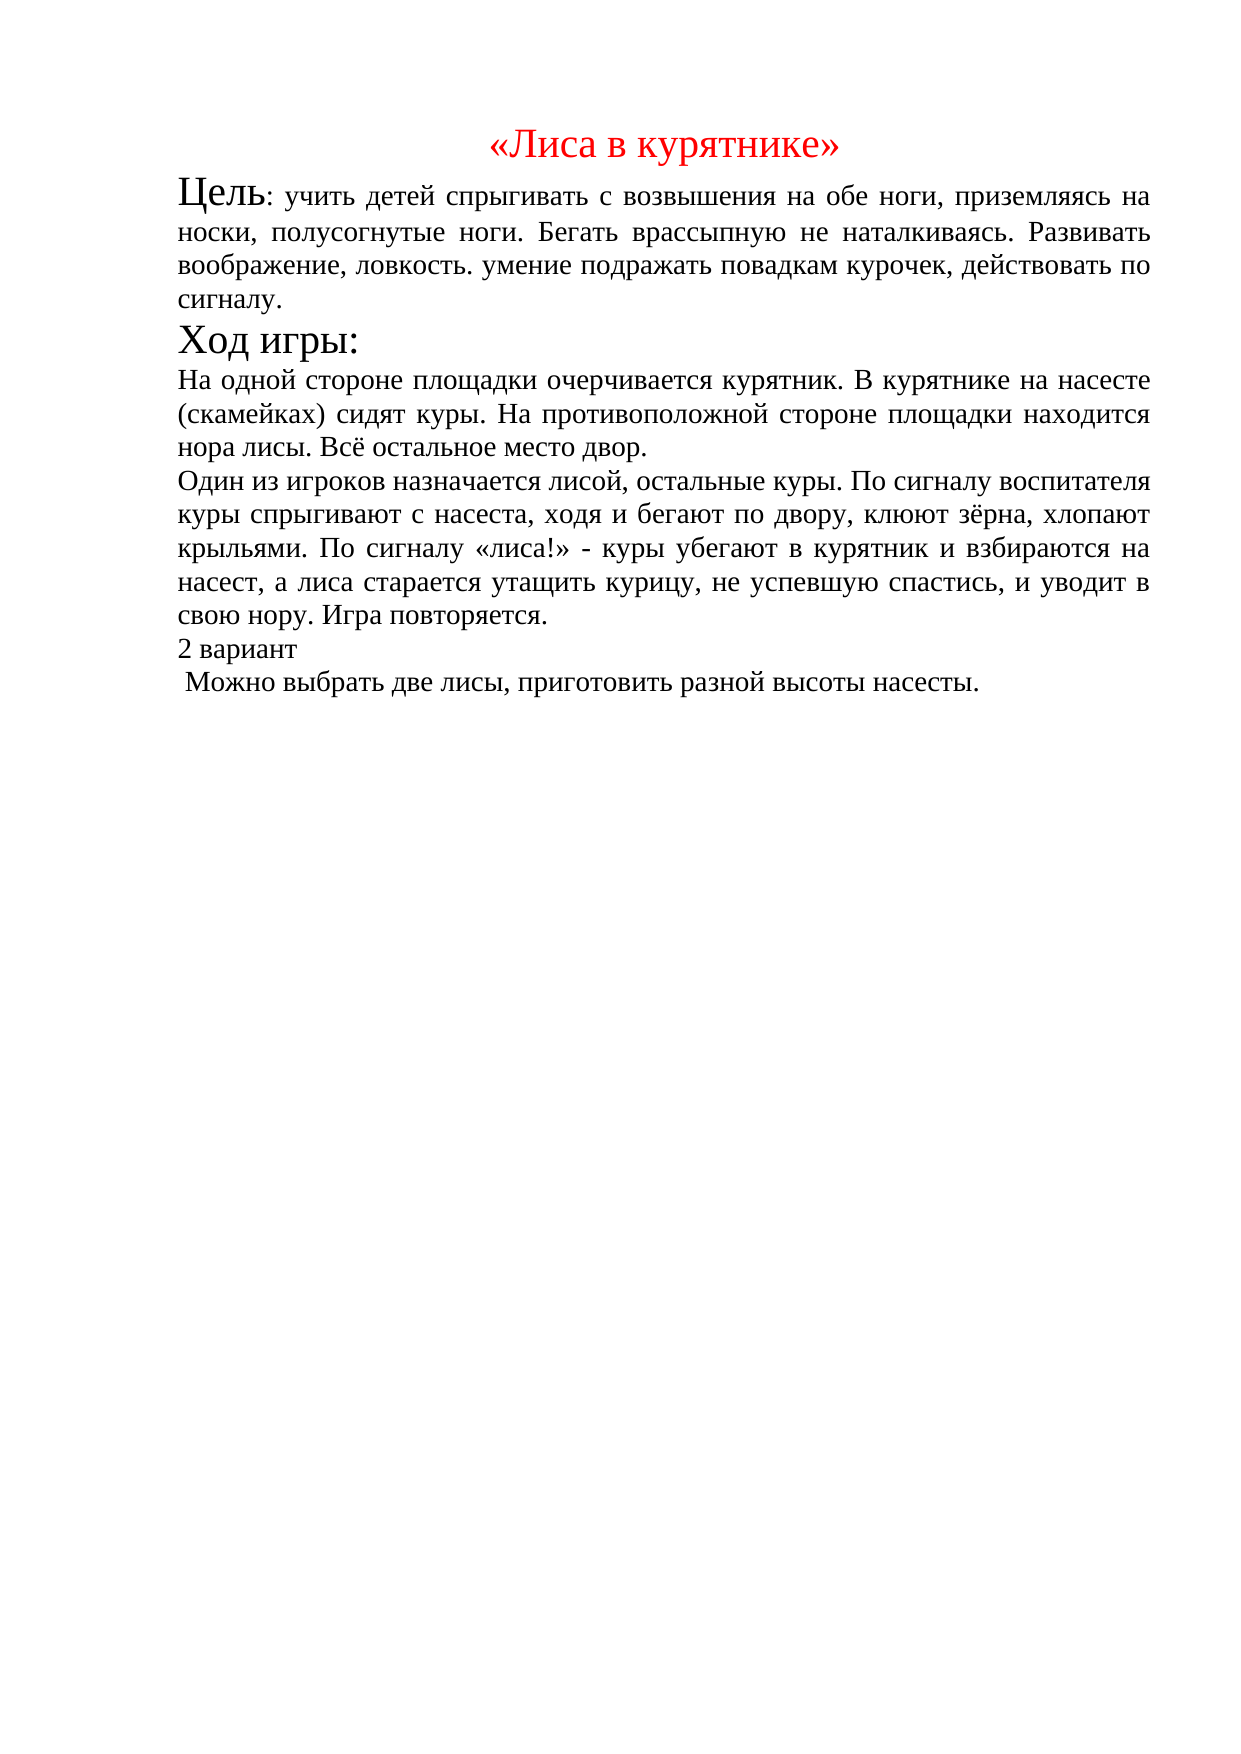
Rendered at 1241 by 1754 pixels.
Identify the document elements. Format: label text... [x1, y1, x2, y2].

text Цель: учить детей спрыгивать с возвышения на обе ноги, приземляясь на носки, полусогнутые ноги. Бегать врассыпную не наталкиваясь. Развивать воображение, ловкость. умение подражать повадкам курочек, действовать по сигналу. [177, 166, 1152, 314]
text Можно выбрать две лисы, приготовить разной высоты насесты. [177, 664, 1152, 698]
text На одной стороне площадки очерчивается курятник. В курятнике на насесте (скамейках) сидят куры. На противоположной стороне площадки находится нора лисы. Всё остальное место двор. [177, 362, 1152, 463]
text Ход игры: [177, 314, 1152, 362]
text 2 вариант [177, 631, 1152, 664]
text «Лиса в курятнике» [177, 118, 1152, 166]
text Один из игроков назначается лисой, остальные куры. По сигналу воспитателя куры спрыгивают с насеста, ходя и бегают по двору, клюют зёрна, хлопают крыльями. По сигналу «лиса!» - куры убегают в курятник и взбираются на насест, а лиса старается утащить курицу, не успевшую спастись, и уводит в свою нору. Игра повторяется. [177, 463, 1152, 631]
